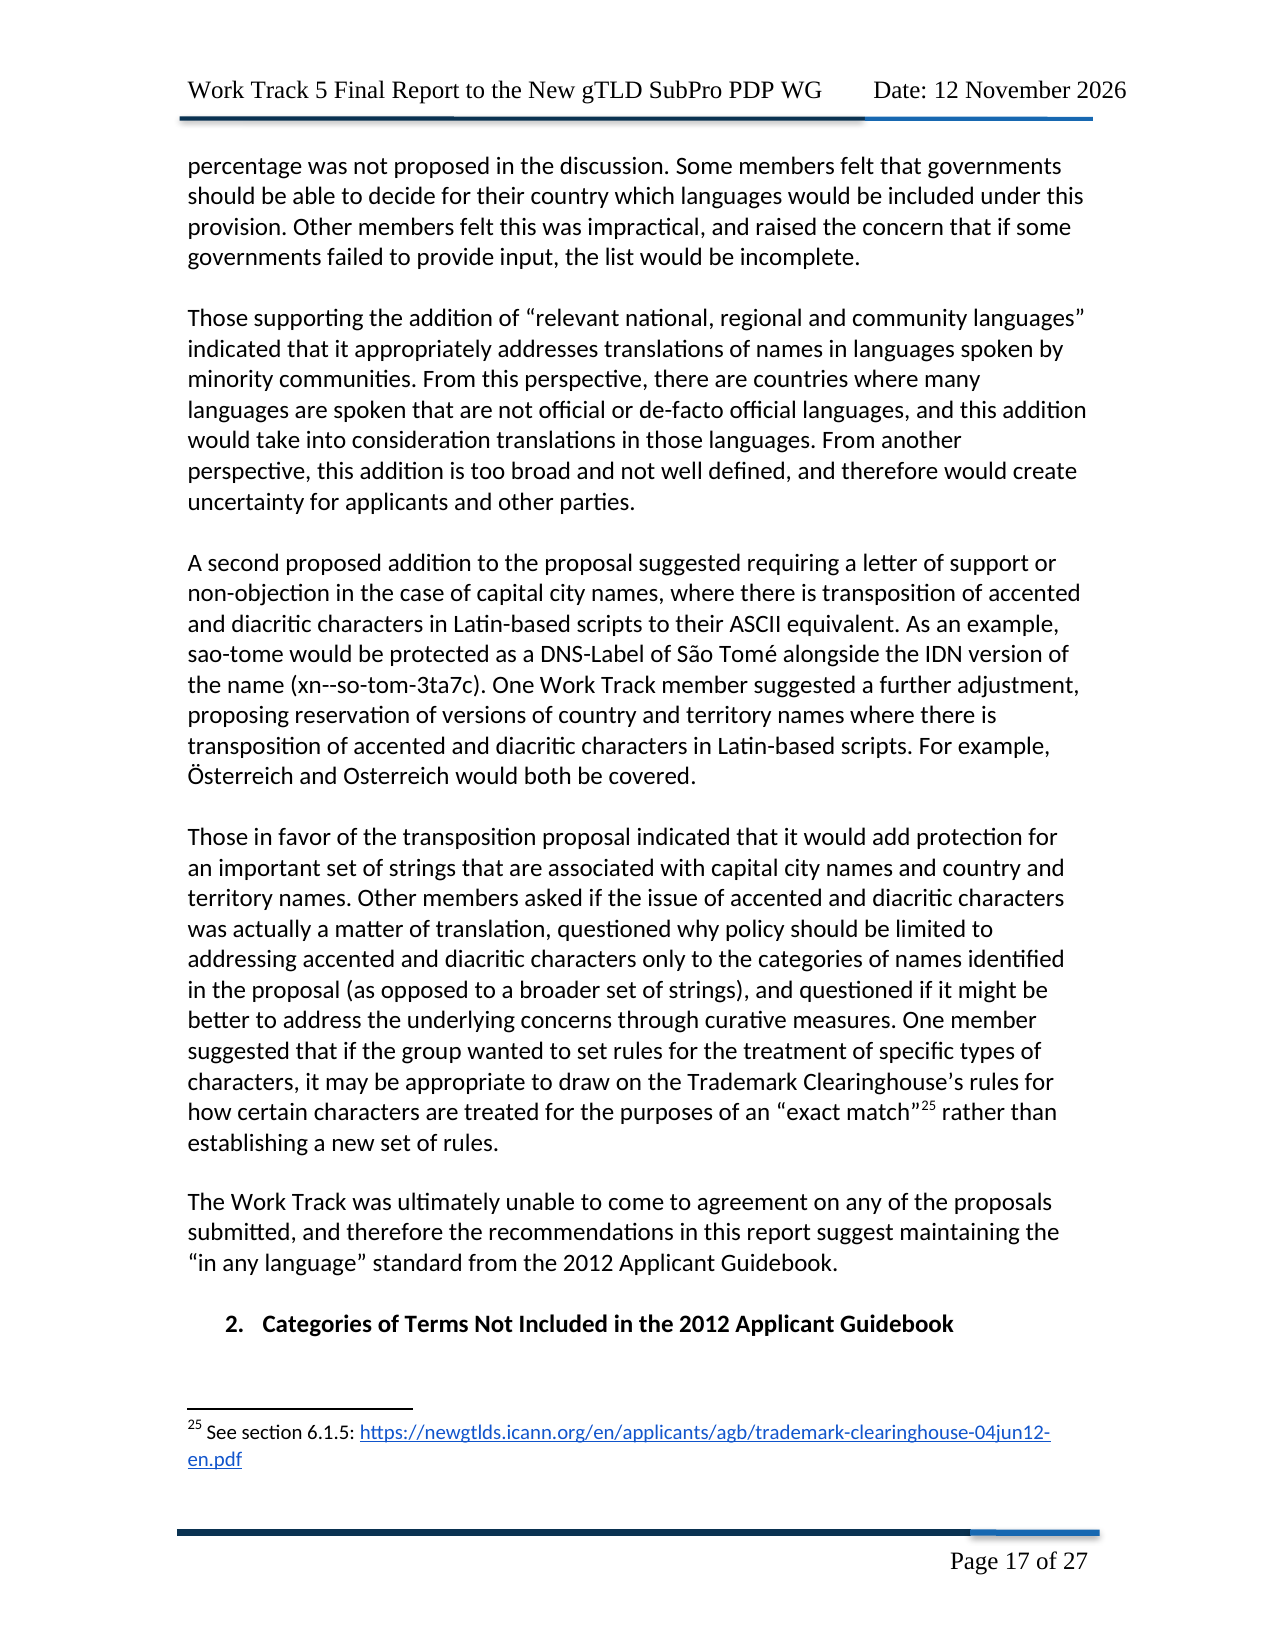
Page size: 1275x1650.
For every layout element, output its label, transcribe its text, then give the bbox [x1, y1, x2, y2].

text A second proposed addition to the proposal suggested requiring a letter of support or non-objection in the case of capital city names, where there is transposition of accented and diacritic characters in Latin-based scripts to their ASCII equivalent. As an example, sao-tome would be protected as a DNS-Label of São Tomé alongside the IDN version of the name (xn--so-tom-3ta7c). One Work Track member suggested a further adjustment, proposing reservation of versions of country and territory names where there is transposition of accented and diacritic characters in Latin-based scripts. For example, Österreich and Osterreich would both be covered. [187, 547, 1088, 791]
list Categories of Terms Not Included in the 2012 Applicant Guidebook [225, 1308, 1088, 1338]
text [187, 150, 1088, 272]
text The Work Track was ultimately unable to come to agreement on any of the proposals submitted, and therefore the recommendations in this report suggest maintaining the “in any language” standard from the 2012 Applicant Guidebook. [187, 1186, 1088, 1277]
text Those supporting the addition of “relevant national, regional and community languages” indicated that it appropriately addresses translations of names in languages spoken by minority communities. From this perspective, there are countries where many languages are spoken that are not official or de-facto official languages, and this addition would take into consideration translations in those languages. From another perspective, this addition is too broad and not well defined, and therefore would create uncertainty for applicants and other parties. [187, 303, 1088, 516]
text Those in favor of the transposition proposal indicated that it would add protection for an important set of strings that are associated with capital city names and country and territory names. Other members asked if the issue of accented and diacritic characters was actually a matter of translation, questioned why policy should be limited to addressing accented and diacritic characters only to the categories of names identified in the proposal (as opposed to a broader set of strings), and questioned if it might be better to address the underlying concerns through curative measures. One member suggested that if the group wanted to set rules for the treatment of specific types of characters, it may be appropriate to draw on the Trademark Clearinghouse’s rules for how certain characters are treated for the purposes of an “exact match” rather than establishing a new set of rules. [187, 821, 1088, 1157]
